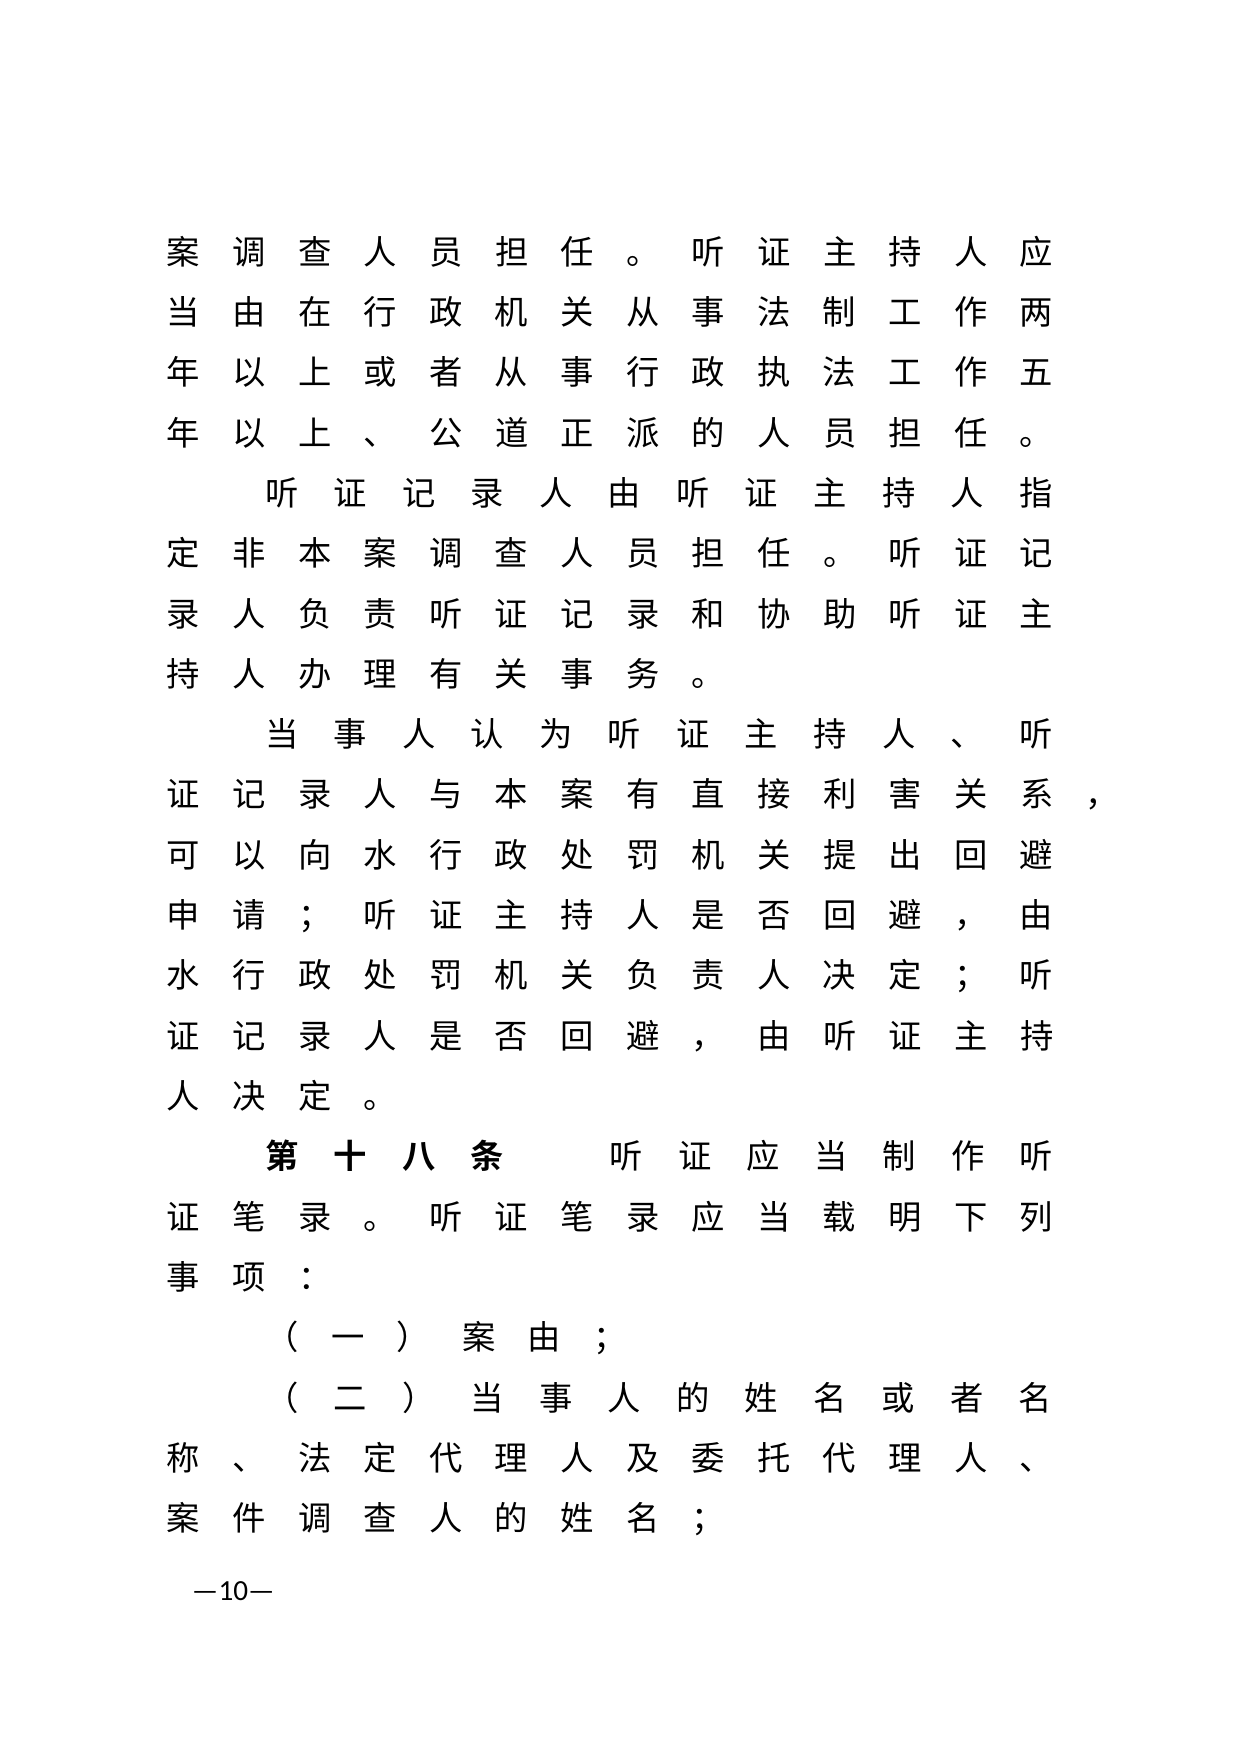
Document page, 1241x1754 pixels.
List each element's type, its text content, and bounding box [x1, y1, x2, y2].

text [167, 219, 1085, 461]
text 第十八条 听证应当制作听证笔录。听证笔录应当载明下列事项： [167, 1124, 1085, 1305]
text （二）当事人的姓名或者名称、法定代理人及委托代理人、案件调查人的姓名； [167, 1365, 1085, 1546]
text （一）案由； [167, 1305, 1085, 1365]
text 听证记录人由听证主持人指定非本案调查人员担任。听证记录人负责听证记录和协助听证主持人办理有关事务。 [167, 461, 1085, 702]
text 当事人认为听证主持人、听证记录人与本案有直接利害关系，可以向水行政处罚机关提出回避申请；听证主持人是否回避，由水行政处罚机关负责人决定；听证记录人是否回避，由听证主持人决定。 [167, 702, 1085, 1124]
